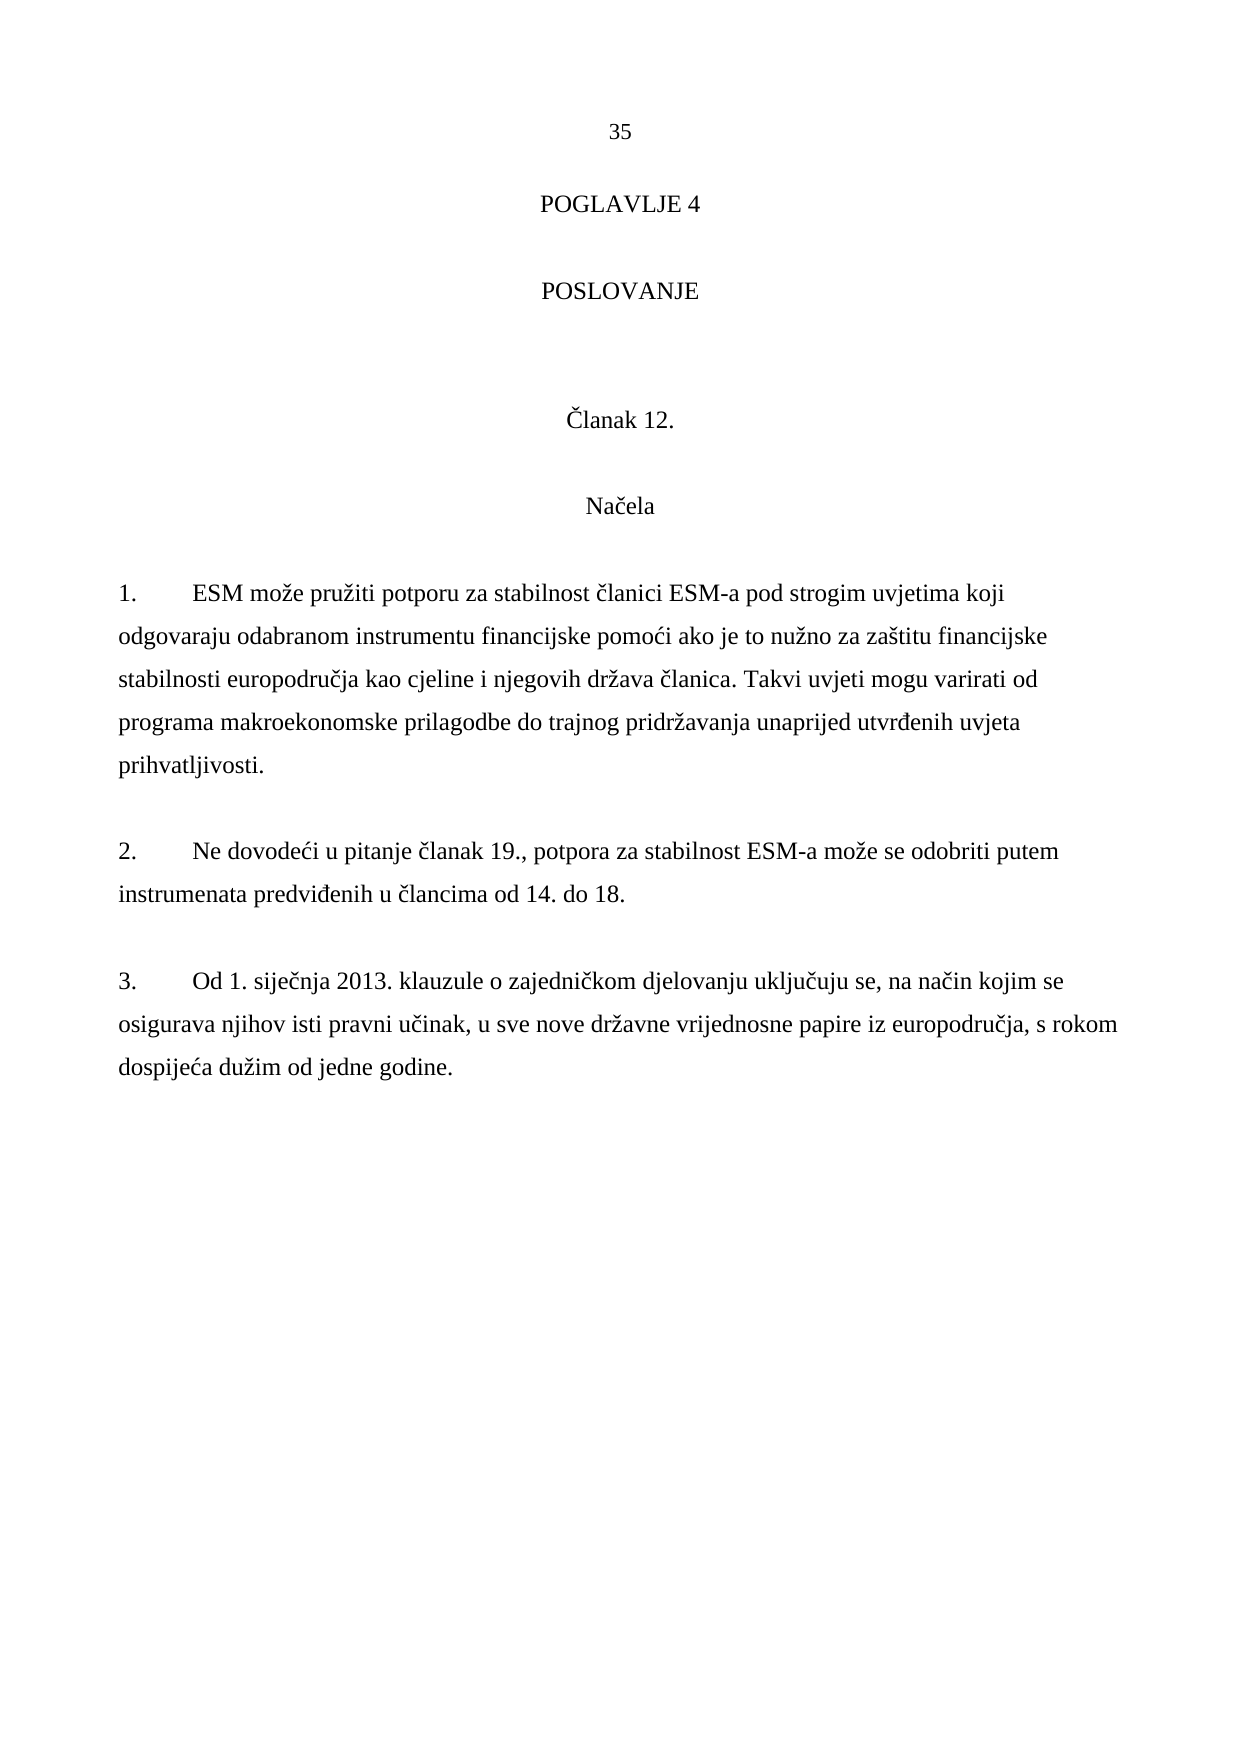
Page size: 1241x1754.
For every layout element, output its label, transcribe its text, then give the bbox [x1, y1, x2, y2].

text 3. Od 1. siječnja 2013. klauzule o zajedničkom djelovanju uključuju se, na način kojim se osigurava njihov isti pravni učinak, u sve nove državne vrijednosne papire iz europodručja, s rokom dospijeća dužim od jedne godine. [118, 966, 1122, 1081]
text Članak 12. [118, 405, 1122, 434]
text 2. Ne dovodeći u pitanje članak 19., potpora za stabilnost ESM-a može se odobriti putem instrumenata predviđenih u člancima od 14. do 18. [118, 836, 1122, 908]
text Načela [118, 491, 1122, 520]
text 1. ESM može pružiti potporu za stabilnost članici ESM-a pod strogim uvjetima koji odgovaraju odabranom instrumentu financijske pomoći ako je to nužno za zaštitu financijske stabilnosti europodručja kao cjeline i njegovih država članica. Takvi uvjeti mogu varirati od programa makroekonomske prilagodbe do trajnog pridržavanja unaprijed utvrđenih uvjeta prihvatljivosti. [118, 578, 1122, 779]
text POSLOVANJE [118, 276, 1122, 304]
text POGLAVLJE 4 [118, 189, 1122, 218]
